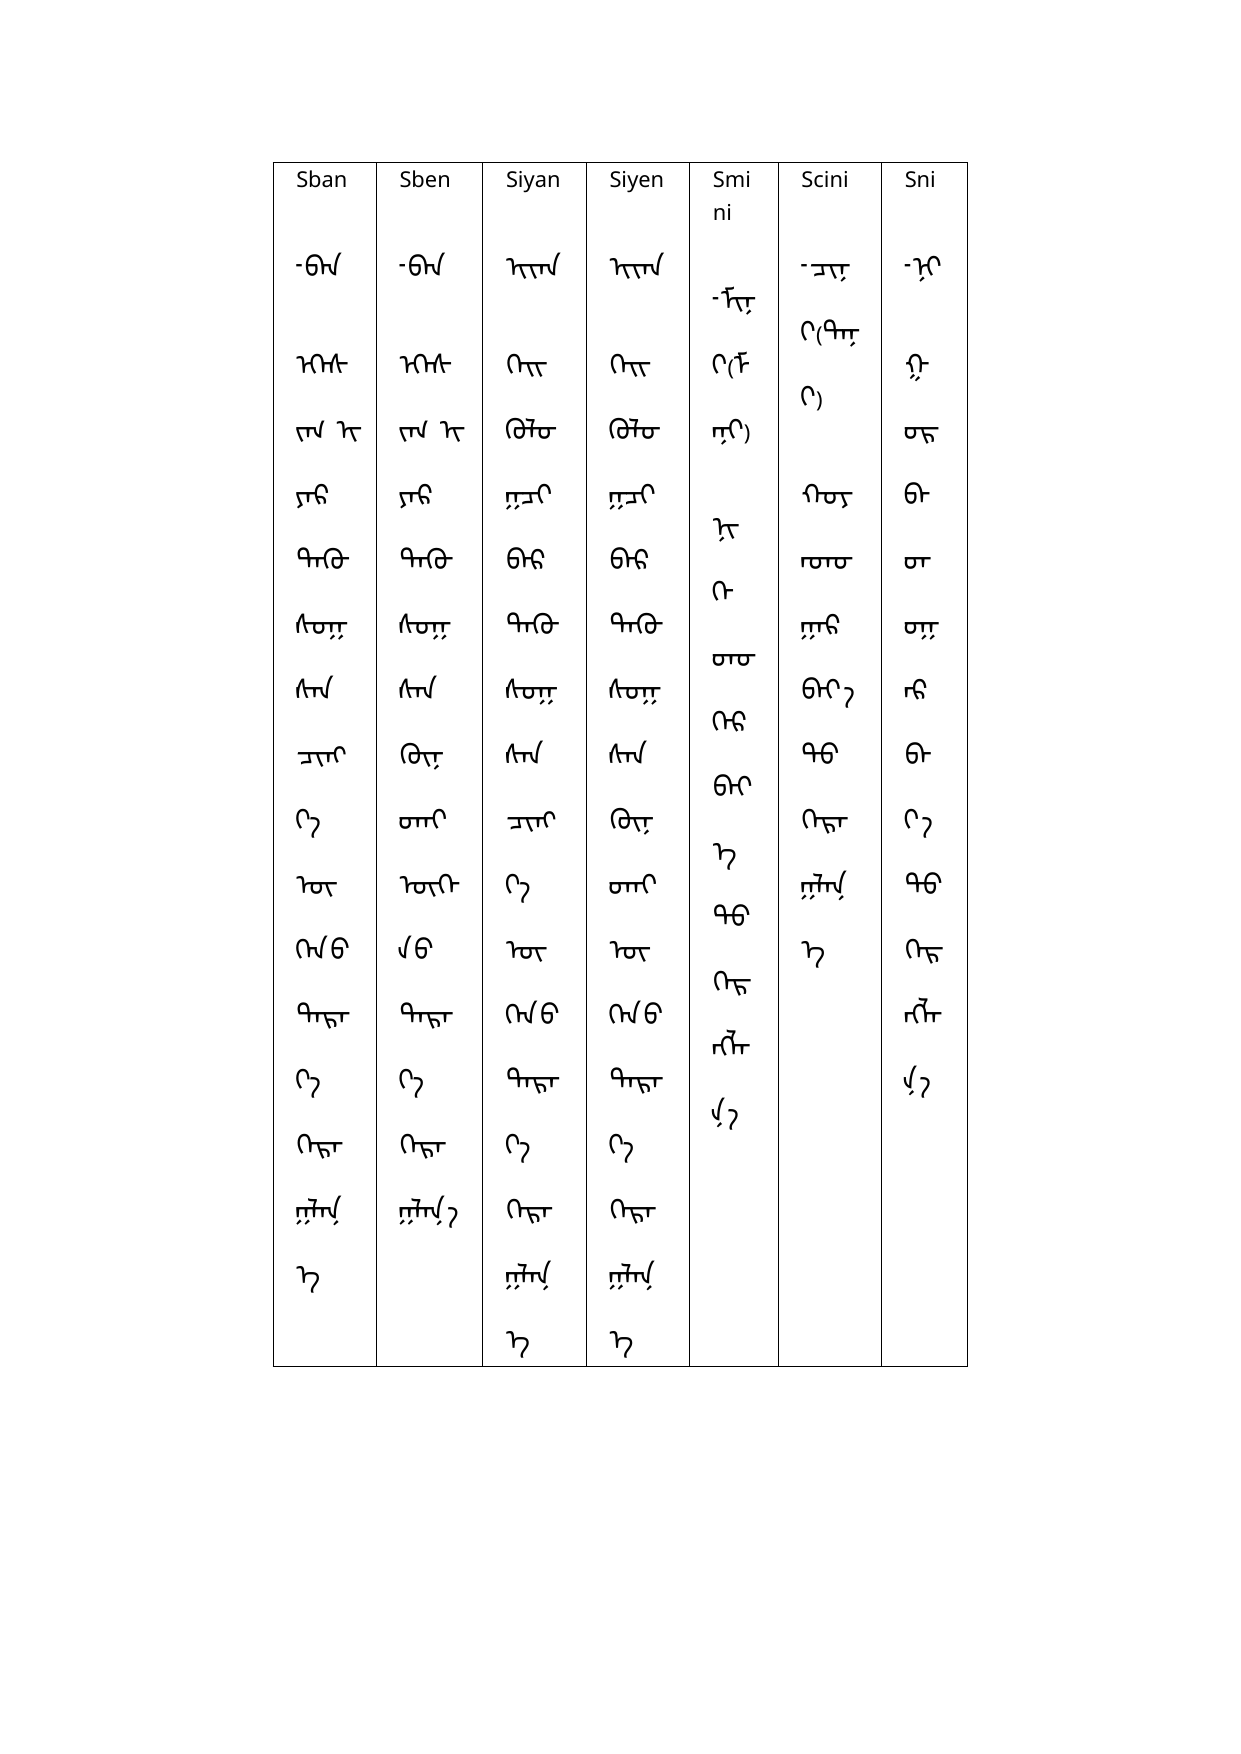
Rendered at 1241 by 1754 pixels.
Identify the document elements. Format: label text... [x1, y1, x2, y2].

table_cell Siyen ᠢ᠋ᠶ᠋ᠡᠨ ᠭᠡᠢᠭᠦᠯᠦᠭᠴᠢ ᠪᠡᠷ ᠲᠡᠭᠦᠰᠦᠭᠰᠡᠨ ᠬᠥᠨᠳᠡᠢ ᠦᠭᠡᠨ ᠦ ᠳᠠᠷᠠᠭ᠎ᠠ ᠬᠡᠷᠡᠭᠯᠡᠨ᠎ᠡ [587, 163, 689, 1366]
table_cell Sban ᠊ ᠪᠠᠨ ᠡᠭᠡᠰᠢᠭ᠌ ᠢᠶᠡᠷ ᠲᠡᠭᠦᠰᠦᠭᠰᠡᠨ ᠴᠢᠩᠭ᠎ᠠ ᠦᠭᠡᠨ ᠦ ᠳᠠᠷᠠᠭ᠎ᠠ ᠬᠡᠷᠡᠭᠯᠡᠨ᠎ᠡ [274, 163, 376, 1366]
table_cell Siyan ᠢ᠋ᠶ᠋ᠡᠨ ᠭᠡᠢᠭᠦᠯᠦᠭᠴᠢ ᠪᠡᠷ ᠲᠡᠭᠦᠰᠦᠭᠰᠡᠨ ᠴᠢᠩᠭ᠎ᠠ ᠦᠭᠡᠨ ᠦ ᠳᠠᠷᠠᠭ᠎ᠠ ᠬᠡᠷᠡᠭᠯᠡᠨ᠎ᠡ [483, 163, 586, 1366]
table_cell Scini ᠊ ᠴᠢᠨᠢ(ᠲᠠᠨᠢ) ᠬᠣᠶᠠᠳᠤᠭᠠᠷ ᠪᠡᠶ᠎ᠡ ᠳᠦ ᠬᠡᠷᠡᠭᠯᠡᠨ᠎ᠡ [779, 163, 881, 1366]
table_cell Sben ᠊ ᠪᠡᠨ ᠡᠭᠡᠰᠢᠭ᠌ ᠢᠶᠡᠷ ᠲᠡᠭᠦᠰᠦᠭᠰᠡᠨ ᠬᠥᠨᠳᠡᠢ ᠦᠭᠡᠨ ᠦ ᠳᠠᠷᠠᠭ᠎ᠠ ᠬᠡᠷᠡᠭᠯᠡᠨ᠎ᠡ [377, 163, 482, 1366]
table_cell Sni ᠊ ᠨᠢ ᠭᠤᠷᠪᠠᠳᠤᠭᠠᠷ ᠪᠡᠶ᠎ᠡ ᠳᠦ ᠬᠡᠷᠡᠭᠯᠡᠨ᠎ᠡ [882, 163, 967, 1366]
table_cell Smini ᠊ ᠮᠢᠨᠢ(ᠮᠠᠨᠢ) ᠨᠢᠭᠡᠳᠦᠭᠡᠷ ᠪᠡᠶ᠎ᠡ ᠳᠦ ᠬᠡᠷᠡᠭᠯᠡᠨ᠎ᠡ [690, 163, 778, 1366]
